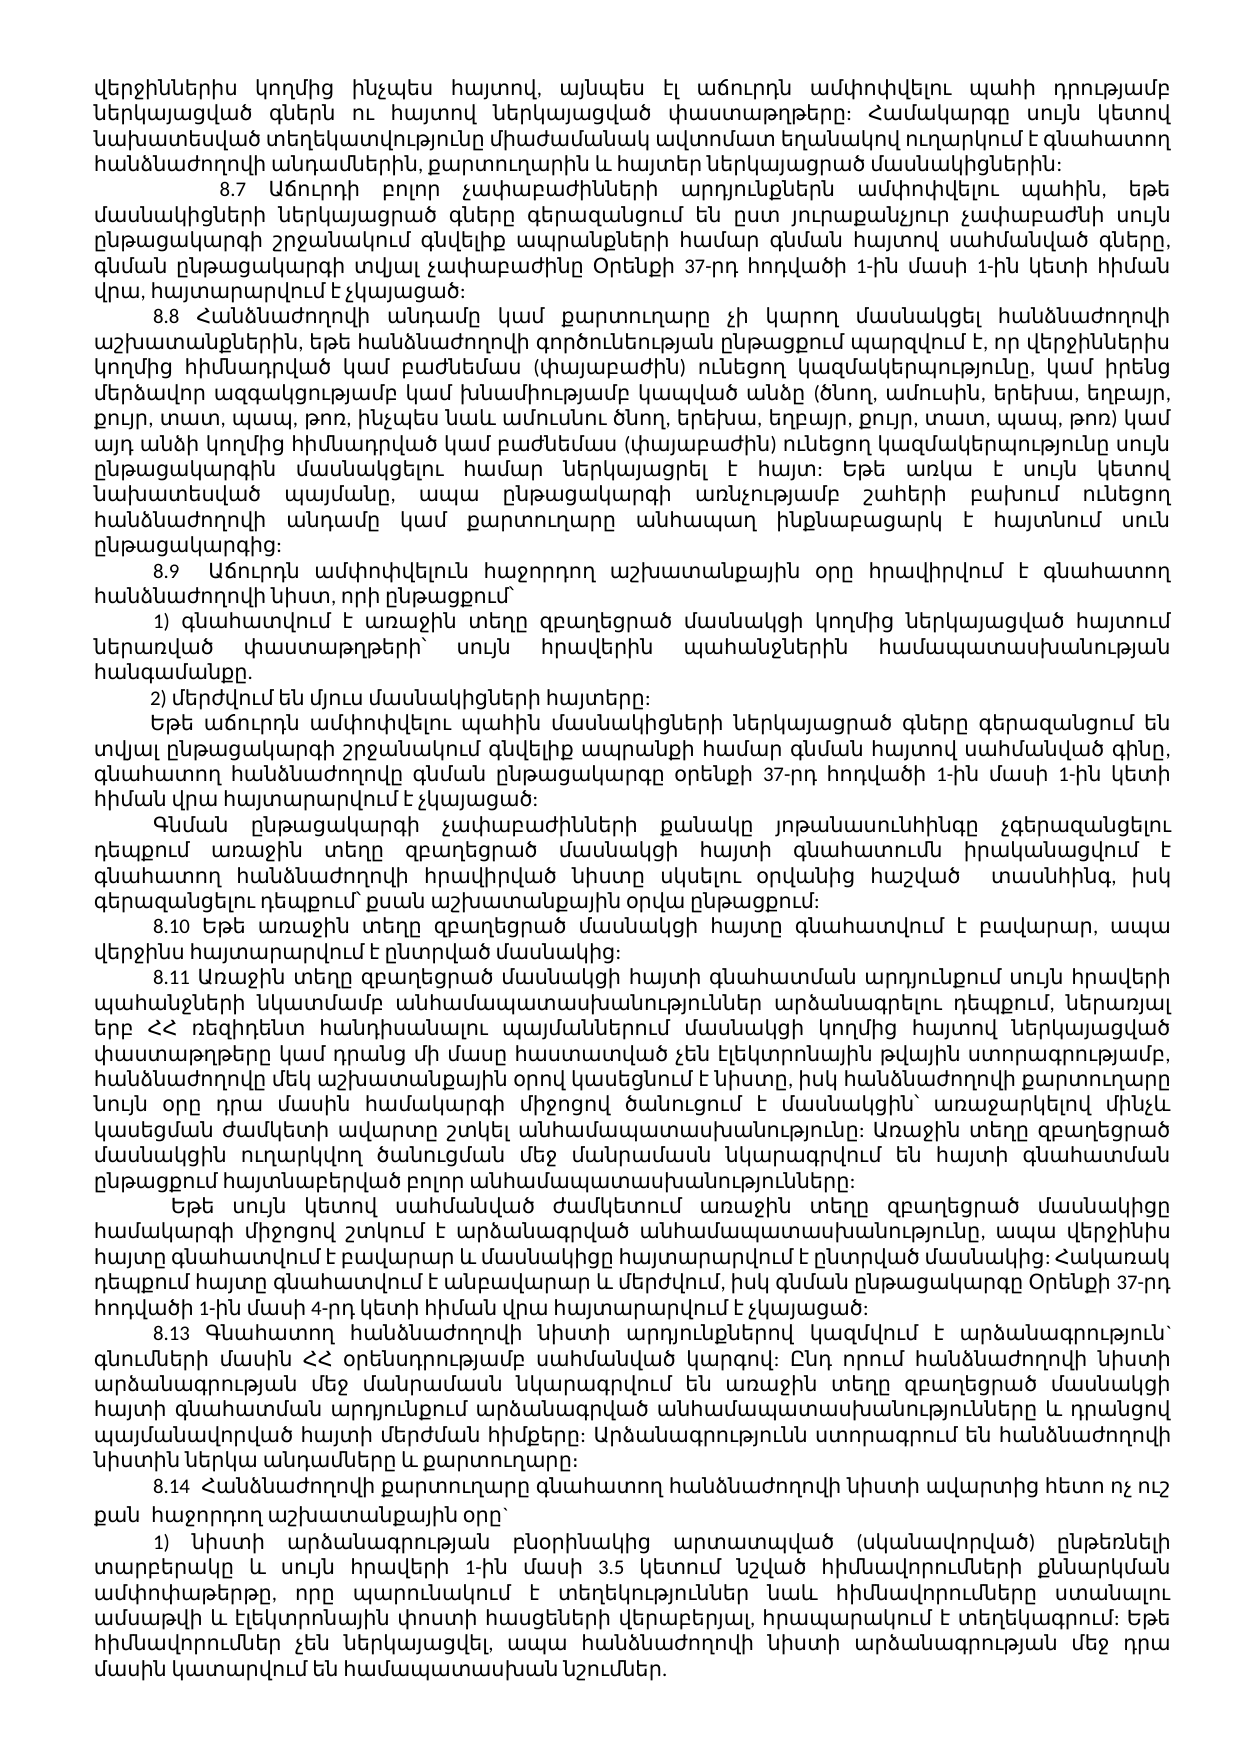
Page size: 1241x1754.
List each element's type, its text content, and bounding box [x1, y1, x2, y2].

text 8.9 Աճուրդն ամփոփվելուն հաջորդող աշխատանքային օրը հրավիրվում է գնահատող հանձնաժողովի նիստ, որի ընթացքում՝ [94, 558, 1171, 609]
text 8.8 Հանձնաժողովի անդամը կամ քարտուղարը չի կարող մասնակցել հանձնաժողովի աշխատանքներին, եթե հանձնաժողովի գործունեության ընթացքում պարզվում է, որ վերջիններիս կողմից հիմնադրված կամ բաժնեմաս (փայաբաժին) ունեցող կազմակերպությունը, կամ իրենց մերձավոր ազգակցությամբ կամ խնամիությամբ կապված անձը (ծնող, ամուսին, երեխա, եղբայր, քույր, տատ, պապ, թոռ, ինչպես նաև ամուսնու ծնող, երեխա, եղբայր, քույր, տատ, պապ, թոռ) կամ այդ անձի կողմից հիմնադրված կամ բաժնեմաս (փայաբաժին) ունեցող կազմակերպությունը սույն ընթացակարգին մասնակցելու համար ներկայացրել է հայտ: Եթե առկա է սույն կետով նախատեսված պայմանը, ապա ընթացակարգի առնչությամբ շահերի բախում ունեցող հանձնաժողովի անդամը կամ քարտուղարը անհապաղ ինքնաբացարկ է հայտնում սուն ընթացակարգից: [94, 304, 1171, 558]
text Գնման ընթացակարգի չափաբաժինների քանակը յոթանասունհինգը չգերազանցելու դեպքում առաջին տեղը զբաղեցրած մասնակցի հայտի գնահատումն իրականացվում է գնահատող հանձնաժողովի հրավիրված նիստը սկսելու օրվանից հաշված տասնհինգ, իսկ գերազանցելու դեպքում՝ քսան աշխատանքային օրվա ընթացքում: [94, 812, 1171, 914]
text 8.13 Գնահատող հանձնաժողովի նիստի արդյունքներով կազմվում է արձանագրություն` գնումների մասին ՀՀ օրենսդրությամբ սահմանված կարգով: Ընդ որում հանձնաժողովի նիստի արձանագրության մեջ մանրամասն նկարագրվում են առաջին տեղը զբաղեցրած մասնակցի հայտի գնահատման արդյունքում արձանագրված անհամապատասխանությունները և դրանցով պայմանավորված հայտի մերժման հիմքերը: Արձանագրությունն ստորագրում են հանձնաժողովի նիստին ներկա անդամները և քարտուղարը։ [94, 1320, 1171, 1473]
text 1) նիստի արձանագրության բնօրինակից արտատպված (սկանավորված) ընթեռնելի տարբերակը և սույն հրավերի 1-ին մասի 3.5 կետում նշված հիմնավորումների քննարկման ամփոփաթերթը, որը պարունակում է տեղեկություններ նաև հիմնավորումները ստանալու ամսաթվի և էլեկտրոնային փոստի հասցեների վերաբերյալ, հրապարակում է տեղեկագրում: Եթե հիմնավորումներ չեն ներկայացվել, ապա հանձնաժողովի նիստի արձանագրության մեջ դրա մասին կատարվում են համապատասխան նշումներ. [94, 1529, 1171, 1681]
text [94, 75, 1171, 177]
text 2) մերժվում են մյուս մասնակիցների հայտերը: [94, 685, 1171, 710]
text 8.7 Աճուրդի բոլոր չափաբաժինների արդյունքներն ամփոփվելու պահին, եթե մասնակիցների ներկայացրած գները գերազանցում են ըստ յուրաքանչյուր չափաբաժնի սույն ընթացակարգի շրջանակում գնվելիք ապրանքների համար գնման հայտով սահմանված գները, գնման ընթացակարգի տվյալ չափաբաժինը Օրենքի 37-րդ հոդվածի 1-ին մասի 1-ին կետի հիման վրա, հայտարարվում է չկայացած: [94, 177, 1171, 304]
text Եթե աճուրդն ամփոփվելու պահին մասնակիցների ներկայացրած գները գերազանցում են տվյալ ընթացակարգի շրջանակում գնվելիք ապրանքի համար գնման հայտով սահմանված գինը, գնահատող հանձնաժողովը գնման ընթացակարգը օրենքի 37-րդ հոդվածի 1-ին մասի 1-ին կետի հիման վրա հայտարարվում է չկայացած: [94, 710, 1171, 812]
text Եթե սույն կետով սահմանված ժամկետում առաջին տեղը զբաղեցրած մասնակիցը համակարգի միջոցով շտկում է արձանագրված անհամապատասխանությունը, ապա վերջինիս հայտը գնահատվում է բավարար և մասնակիցը հայտարարվում է ընտրված մասնակից: Հակառակ դեպքում հայտը գնահատվում է անբավարար և մերժվում, իսկ գնման ընթացակարգը Օրենքի 37-րդ հոդվածի 1-ին մասի 4-րդ կետի հիման վրա հայտարարվում է չկայացած: [94, 1193, 1171, 1320]
text 8.10 Եթե առաջին տեղը զբաղեցրած մասնակցի հայտը գնահատվում է բավարար, ապա վերջինս հայտարարվում է ընտրված մասնակից: [94, 914, 1171, 964]
text 8.14 Հանձնաժողովի քարտուղարը գնահատող հանձնաժողովի նիստի ավարտից հետո ոչ ուշ քան հաջորդող աշխատանքային օրը` [94, 1473, 1171, 1529]
text 1) գնահատվում է առաջին տեղը զբաղեցրած մասնակցի կողմից ներկայացված հայտում ներառված փաստաթղթերի՝ սույն հրավերին պահանջներին համապատասխանության հանգամանքը. [94, 609, 1171, 685]
text 8.11 Առաջին տեղը զբաղեցրած մասնակցի հայտի գնահատման արդյունքում սույն հրավերի պահանջների նկատմամբ անհամապատասխանություններ արձանագրելու դեպքում, ներառյալ երբ ՀՀ ռեզիդենտ հանդիսանալու պայմաններում մասնակցի կողմից հայտով ներկայացված փաստաթղթերը կամ դրանց մի մասը հաստատված չեն էլեկտրոնային թվային ստորագրությամբ, հանձնաժողովը մեկ աշխատանքային օրով կասեցնում է նիստը, իսկ հանձնաժողովի քարտուղարը նույն օրը դրա մասին համակարգի միջոցով ծանուցում է մասնակցին՝ առաջարկելով մինչև կասեցման ժամկետի ավարտը շտկել անհամապատասխանությունը: Առաջին տեղը զբաղեցրած մասնակցին ուղարկվող ծանուցման մեջ մանրամասն նկարագրվում են հայտի գնահատման ընթացքում հայտնաբերված բոլոր անհամապատասխանությունները: [94, 964, 1171, 1193]
